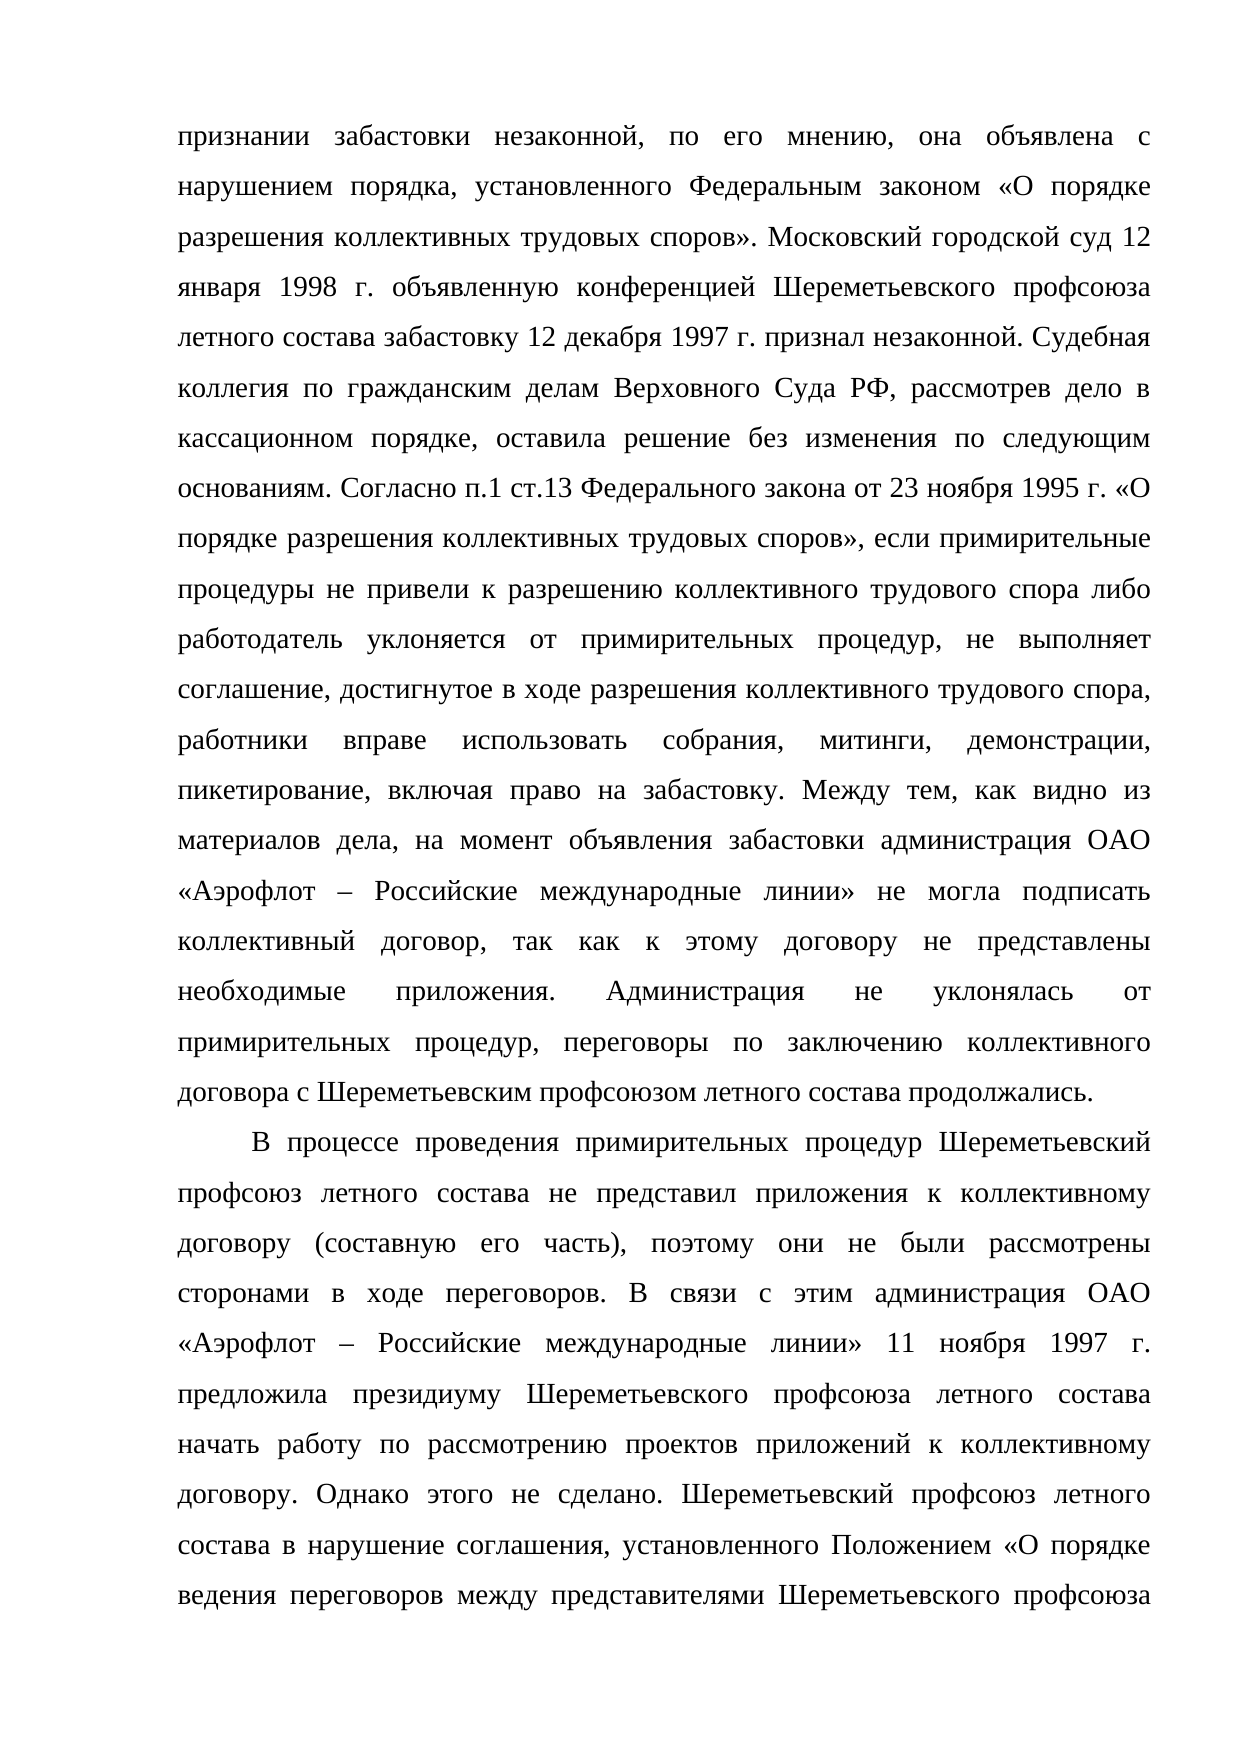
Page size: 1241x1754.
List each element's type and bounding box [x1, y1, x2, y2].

text [177, 118, 1152, 1108]
text [177, 1124, 1152, 1611]
